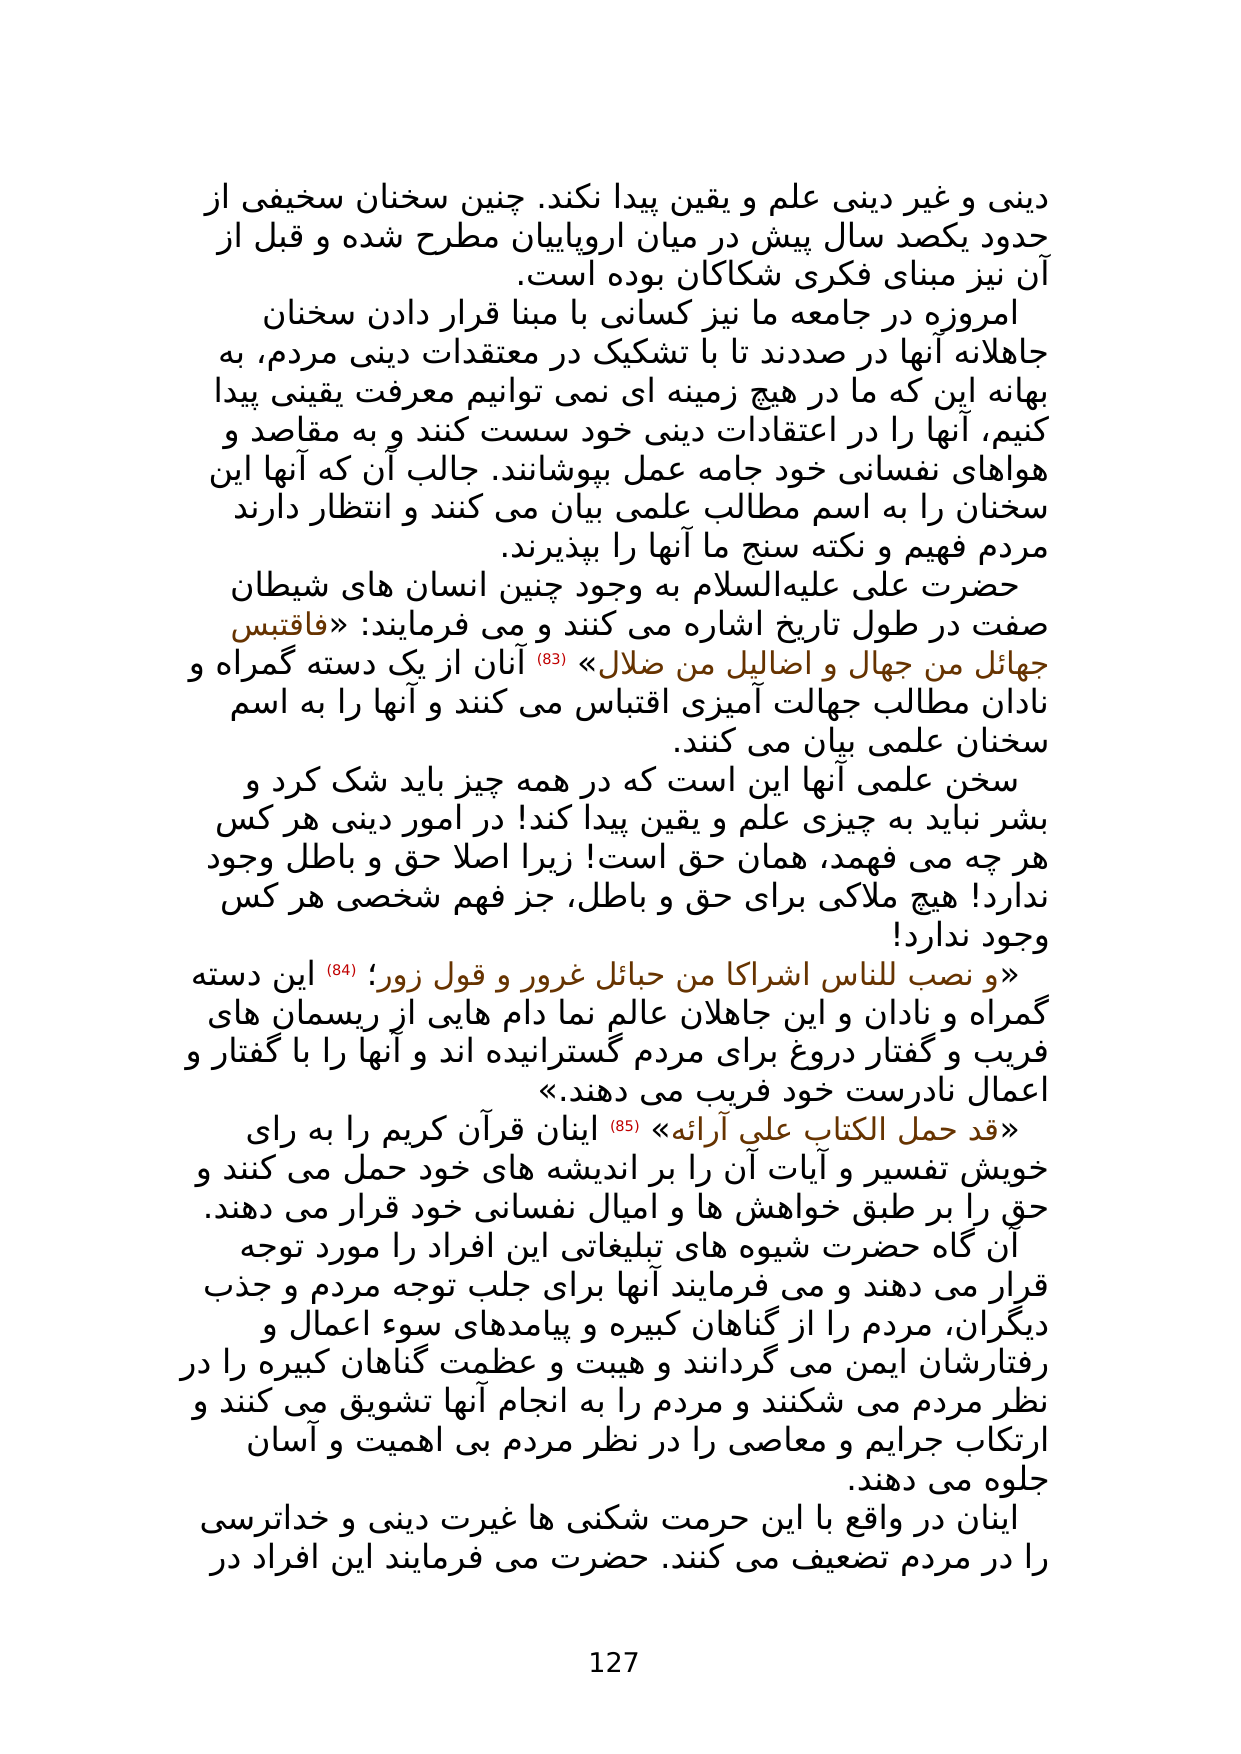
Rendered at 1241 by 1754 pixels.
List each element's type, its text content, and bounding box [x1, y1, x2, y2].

text «قد حمل الکتاب على آرائه» (85) اينان قرآن کريم را به راى خويش تفسير و آيات آن را بر انديشه هاى خود حمل مى کنند و حق را بر طبق خواهش ها و اميال نفسانى خود قرار مى دهند. [178, 1110, 1050, 1226]
text «و نصب للناس اشراکا من حبائل غرور و قول زور؛ (84) اين دسته گمراه و نادان و اين جاهلان عالم نما دام هايى از ريسمان هاى فريب و گفتار دروغ براى مردم گسترانيده اند و آنها را با گفتار و اعمال نادرست خود فريب مى دهند.» [178, 954, 1050, 1110]
text سخن علمى آنها اين است که در همه چيز بايد شک کرد و بشر نبايد به چيزى علم و يقين پيدا کند! در امور دينى هر کس هر چه مى فهمد، همان حق است! زيرا اصلا حق و باطل وجود ندارد! هيچ ملاکى براى حق و باطل، جز فهم شخصى هر کس وجود ندارد! [178, 760, 1050, 954]
text امروزه در جامعه ما نيز کسانى با مبنا قرار دادن سخنان جاهلانه آنها در صددند تا با تشکيک در معتقدات دينى مردم، به بهانه اين که ما در هيچ زمينه اى نمى توانيم معرفت يقينى پيدا کنيم، آنها را در اعتقادات دينى خود سست کنند و به مقاصد و هواهاى نفسانى خود جامه عمل بپوشانند. جالب آن که آنها اين سخنان را به اسم مطالب علمى بيان مى کنند و انتظار دارند مردم فهيم و نکته سنج ما آنها را بپذيرند. [178, 294, 1050, 566]
text آن گاه حضرت شيوه هاى تبليغاتى اين افراد را مورد توجه قرار مى دهند و مى فرمايند آنها براى جلب توجه مردم و جذب ديگران، مردم را از گناهان کبيره و پيامدهاى سوء اعمال و رفتارشان ايمن مى گردانند و هيبت و عظمت گناهان کبيره را در نظر مردم مى شکنند و مردم را به انجام آنها تشويق مى کنند و ارتکاب جرايم و معاصى را در نظر مردم بى اهميت و آسان جلوه مى دهند. [178, 1226, 1050, 1498]
text حضرت على عليه‌السلام به وجود چنين انسان هاى شيطان صفت در طول تاريخ اشاره مى کنند و مى فرمايند: «فاقتبس جهائل من جهال و اضاليل من ضلال» (83) آنان از يک دسته گمراه و نادان مطالب جهالت آميزى اقتباس مى کنند و آنها را به اسم سخنان علمى بيان مى کنند. [178, 566, 1050, 760]
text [178, 177, 1050, 294]
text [178, 1498, 1050, 1576]
